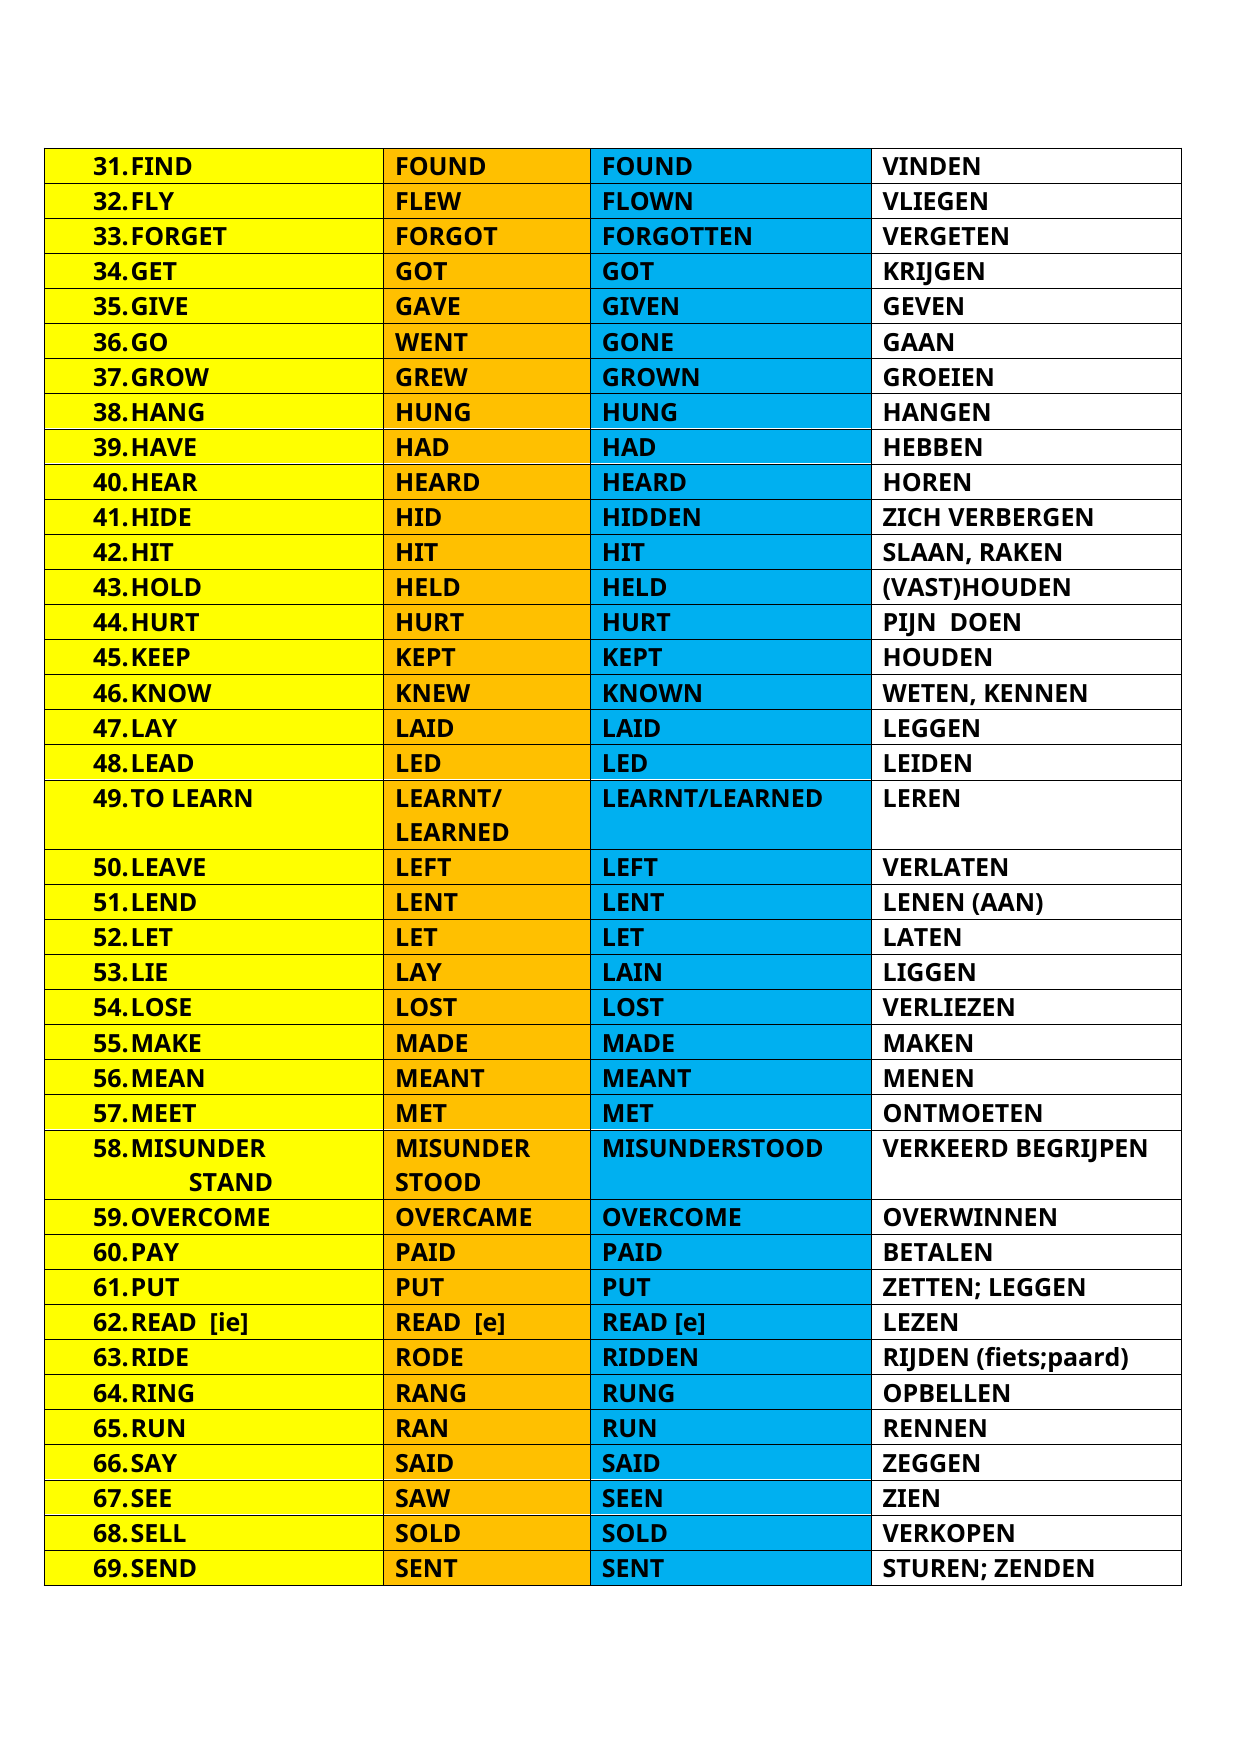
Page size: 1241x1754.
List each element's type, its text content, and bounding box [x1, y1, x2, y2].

table_cell OVERCOME [591, 1200, 871, 1234]
table_cell FOUND [384, 149, 590, 183]
table_cell VERKEERD BEGRIJPEN [872, 1131, 1181, 1199]
table_cell MISUNDER STAND [45, 1131, 383, 1199]
table_cell STUREN; ZENDEN [872, 1551, 1181, 1585]
table_cell READ [e] [591, 1305, 871, 1339]
table_cell LAIN [591, 955, 871, 989]
table_cell LEFT [384, 850, 590, 884]
table_cell MAKEN [872, 1025, 1181, 1059]
table_cell SAID [384, 1445, 590, 1479]
table_cell GROW [45, 359, 383, 393]
table_cell LED [384, 745, 590, 779]
table_cell LAID [384, 710, 590, 744]
table_cell ZIEN [872, 1481, 1181, 1514]
table_cell HEARD [591, 465, 871, 499]
table_cell HEAR [45, 465, 383, 499]
table_cell LAID [591, 710, 871, 744]
table_cell LEFT [591, 850, 871, 884]
table_cell PAID [591, 1235, 871, 1269]
table_cell HAD [384, 430, 590, 463]
table_cell SEND [45, 1551, 383, 1585]
table_cell HEBBEN [872, 430, 1181, 463]
table_cell HUNG [384, 394, 590, 428]
table_cell ONTMOETEN [872, 1095, 1181, 1129]
table_cell HIDDEN [591, 500, 871, 534]
table_cell GROEIEN [872, 359, 1181, 393]
table_cell HANG [45, 394, 383, 428]
table_cell MEANT [384, 1060, 590, 1094]
table_cell MADE [591, 1025, 871, 1059]
table_cell OPBELLEN [872, 1375, 1181, 1409]
table_cell LEAD [45, 745, 383, 779]
table_cell GOT [384, 254, 590, 288]
table_cell SAY [45, 1445, 383, 1479]
table_cell HURT [591, 605, 871, 639]
table_cell MAKE [45, 1025, 383, 1059]
table_cell HANGEN [872, 394, 1181, 428]
table_cell HEARD [384, 465, 590, 499]
table_cell SOLD [591, 1516, 871, 1550]
table_cell HID [384, 500, 590, 534]
table_cell VERKOPEN [872, 1516, 1181, 1550]
table_cell LEARNT/ LEARNED [384, 781, 590, 849]
table_cell LEGGEN [872, 710, 1181, 744]
table_cell KEEP [45, 640, 383, 674]
table_cell LEZEN [872, 1305, 1181, 1339]
table_cell ZEGGEN [872, 1445, 1181, 1479]
table_cell GEVEN [872, 289, 1181, 323]
table_cell VERGETEN [872, 219, 1181, 253]
table_cell FLOWN [591, 184, 871, 218]
table_cell READ [e] [384, 1305, 590, 1339]
table_cell KNEW [384, 675, 590, 709]
table_cell HOREN [872, 465, 1181, 499]
table_cell GONE [591, 324, 871, 358]
table_cell MEET [45, 1095, 383, 1129]
table_cell WENT [384, 324, 590, 358]
table_cell MISUNDER STOOD [384, 1131, 590, 1199]
table_cell GIVE [45, 289, 383, 323]
table_cell VERLATEN [872, 850, 1181, 884]
table_cell SLAAN, RAKEN [872, 535, 1181, 569]
table_cell LAY [45, 710, 383, 744]
table_cell LOSE [45, 990, 383, 1024]
table_cell LET [45, 920, 383, 954]
table_cell HURT [384, 605, 590, 639]
table_cell PUT [384, 1270, 590, 1304]
table_cell GET [45, 254, 383, 288]
table_cell LENEN (AAN) [872, 885, 1181, 919]
table_cell FORGOT [384, 219, 590, 253]
table_cell GO [45, 324, 383, 358]
table_cell PUT [45, 1270, 383, 1304]
table_cell HOUDEN [872, 640, 1181, 674]
table_cell RODE [384, 1340, 590, 1374]
table_cell LATEN [872, 920, 1181, 954]
table_cell READ [ie] [45, 1305, 383, 1339]
table_cell KEPT [591, 640, 871, 674]
table_cell PUT [591, 1270, 871, 1304]
table_cell LENT [384, 885, 590, 919]
table_cell LOST [591, 990, 871, 1024]
table_cell SEE [45, 1481, 383, 1514]
table_cell GREW [384, 359, 590, 393]
table_cell KNOW [45, 675, 383, 709]
table_cell HELD [384, 570, 590, 604]
table_cell LIE [45, 955, 383, 989]
table_cell RIJDEN (fiets;paard) [872, 1340, 1181, 1374]
table_cell LENT [591, 885, 871, 919]
table_cell HIT [591, 535, 871, 569]
table_cell VLIEGEN [872, 184, 1181, 218]
table_cell LEARNT/LEARNED [591, 781, 871, 849]
table_cell HIDE [45, 500, 383, 534]
table_cell LED [591, 745, 871, 779]
table_cell KEPT [384, 640, 590, 674]
table_cell SENT [384, 1551, 590, 1585]
table_cell MISUNDERSTOOD [591, 1131, 871, 1199]
table_cell PIJN DOEN [872, 605, 1181, 639]
table_cell RIDE [45, 1340, 383, 1374]
table_cell RUN [45, 1410, 383, 1444]
table_cell GROWN [591, 359, 871, 393]
table_cell LET [591, 920, 871, 954]
table_cell LEIDEN [872, 745, 1181, 779]
table_cell LEAVE [45, 850, 383, 884]
table_cell VINDEN [872, 149, 1181, 183]
table_cell LIGGEN [872, 955, 1181, 989]
table_cell FLEW [384, 184, 590, 218]
table_cell KRIJGEN [872, 254, 1181, 288]
table_cell FOUND [591, 149, 871, 183]
table_cell FORGET [45, 219, 383, 253]
table_cell LOST [384, 990, 590, 1024]
table_cell MADE [384, 1025, 590, 1059]
table_cell OVERCOME [45, 1200, 383, 1234]
table_cell SEEN [591, 1481, 871, 1514]
table_cell GIVEN [591, 289, 871, 323]
table_cell OVERCAME [384, 1200, 590, 1234]
table_cell MET [384, 1095, 590, 1129]
table_cell BETALEN [872, 1235, 1181, 1269]
table_cell HOLD [45, 570, 383, 604]
table_cell SENT [591, 1551, 871, 1585]
table_cell LEND [45, 885, 383, 919]
table_cell FORGOTTEN [591, 219, 871, 253]
table_cell FLY [45, 184, 383, 218]
table_cell RING [45, 1375, 383, 1409]
table_cell RAN [384, 1410, 590, 1444]
table_cell LET [384, 920, 590, 954]
table_cell RANG [384, 1375, 590, 1409]
table_cell WETEN, KENNEN [872, 675, 1181, 709]
table_cell OVERWINNEN [872, 1200, 1181, 1234]
table_cell SELL [45, 1516, 383, 1550]
table_cell (VAST)HOUDEN [872, 570, 1181, 604]
table_cell TO LEARN [45, 781, 383, 849]
table_cell RUNG [591, 1375, 871, 1409]
table_cell GAVE [384, 289, 590, 323]
table_cell RUN [591, 1410, 871, 1444]
table_cell SOLD [384, 1516, 590, 1550]
table_cell MEAN [45, 1060, 383, 1094]
table_cell HUNG [591, 394, 871, 428]
table_cell LEREN [872, 781, 1181, 849]
table_cell HIT [384, 535, 590, 569]
table_cell MEANT [591, 1060, 871, 1094]
table_cell PAY [45, 1235, 383, 1269]
table_cell HAD [591, 430, 871, 463]
table_cell ZETTEN; LEGGEN [872, 1270, 1181, 1304]
table_cell HELD [591, 570, 871, 604]
table_cell HURT [45, 605, 383, 639]
table_cell RIDDEN [591, 1340, 871, 1374]
table_cell RENNEN [872, 1410, 1181, 1444]
table_cell MET [591, 1095, 871, 1129]
table_cell KNOWN [591, 675, 871, 709]
table_cell ZICH VERBERGEN [872, 500, 1181, 534]
table_cell GOT [591, 254, 871, 288]
table_cell VERLIEZEN [872, 990, 1181, 1024]
table_cell LAY [384, 955, 590, 989]
table_cell HAVE [45, 430, 383, 463]
table_cell GAAN [872, 324, 1181, 358]
table_cell FIND [45, 149, 383, 183]
table_cell HIT [45, 535, 383, 569]
table_cell PAID [384, 1235, 590, 1269]
table_cell SAW [384, 1481, 590, 1514]
table_cell SAID [591, 1445, 871, 1479]
table_cell MENEN [872, 1060, 1181, 1094]
